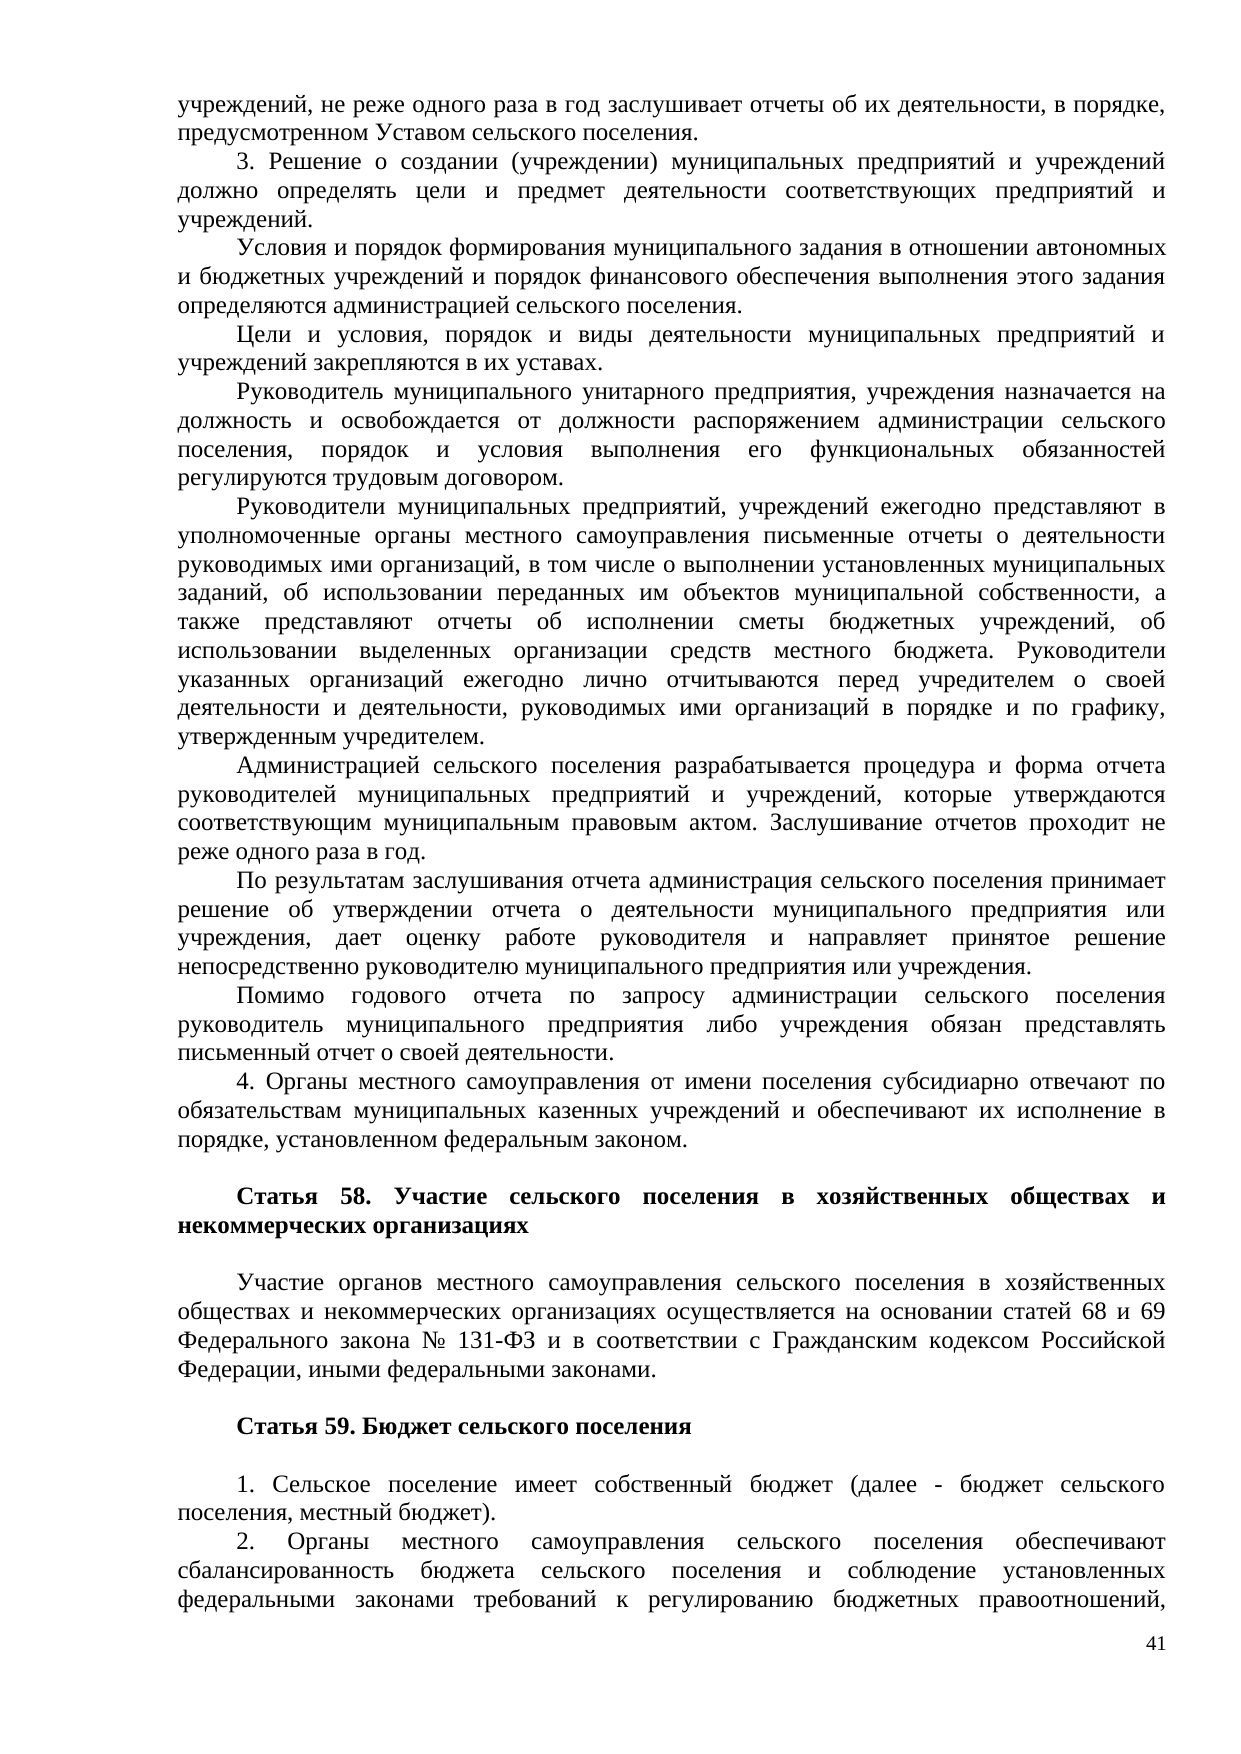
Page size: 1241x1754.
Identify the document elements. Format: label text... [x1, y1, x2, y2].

text Условия и порядок формирования муниципального задания в отношении автономных и бюджетных учреждений и порядок финансового обеспечения выполнения этого задания определяются администрацией сельского поселения. [177, 232, 1166, 319]
text Администрацией сельского поселения разрабатывается процедура и форма отчета руководителей муниципальных предприятий и учреждений, которые утверждаются соответствующим муниципальным правовым актом. Заслушивание отчетов проходит не реже одного раза в год. [177, 750, 1166, 865]
text Цели и условия, порядок и виды деятельности муниципальных предприятий и учреждений закрепляются в их уставах. [177, 319, 1166, 376]
text 3. Решение о создании (учреждении) муниципальных предприятий и учреждений должно определять цели и предмет деятельности соответствующих предприятий и учреждений. [177, 146, 1166, 232]
subtitle Статья 58. Участие сельского поселения в хозяйственных обществах и некоммерческих организациях [177, 1181, 1166, 1239]
text Участие органов местного самоуправления сельского поселения в хозяйственных обществах и некоммерческих организациях осуществляется на основании статей 68 и 69 Федерального закона № 131-ФЗ и в соответствии с Гражданским кодексом Российской Федерации, иными федеральными законами. [177, 1267, 1166, 1382]
text По результатам заслушивания отчета администрация сельского поселения принимает решение об утверждении отчета о деятельности муниципального предприятия или учреждения, дает оценку работе руководителя и направляет принятое решение непосредственно руководителю муниципального предприятия или учреждения. [177, 865, 1166, 980]
text 1. Сельское поселение имеет собственный бюджет (далее - бюджет сельского поселения, местный бюджет). [177, 1469, 1166, 1526]
subtitle Статья 59. Бюджет сельского поселения [177, 1411, 1166, 1440]
text Помимо годового отчета по запросу администрации сельского поселения руководитель муниципального предприятия либо учреждения обязан представлять письменный отчет о своей деятельности. [177, 980, 1166, 1066]
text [177, 1526, 1166, 1612]
text Руководитель муниципального унитарного предприятия, учреждения назначается на должность и освобождается от должности распоряжением администрации сельского поселения, порядок и условия выполнения его функциональных обязанностей регулируются трудовым договором. [177, 376, 1166, 491]
text 4. Органы местного самоуправления от имени поселения субсидиарно отвечают по обязательствам муниципальных казенных учреждений и обеспечивают их исполнение в порядке, установленном федеральным законом. [177, 1066, 1166, 1152]
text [177, 89, 1166, 146]
text Руководители муниципальных предприятий, учреждений ежегодно представляют в уполномоченные органы местного самоуправления письменные отчеты о деятельности руководимых ими организаций, в том числе о выполнении установленных муниципальных заданий, об использовании переданных им объектов муниципальной собственности, а также представляют отчеты об исполнении сметы бюджетных учреждений, об использовании выделенных организации средств местного бюджета. Руководители указанных организаций ежегодно лично отчитываются перед учредителем о своей деятельности и деятельности, руководимых ими организаций в порядке и по графику, утвержденным учредителем. [177, 491, 1166, 750]
